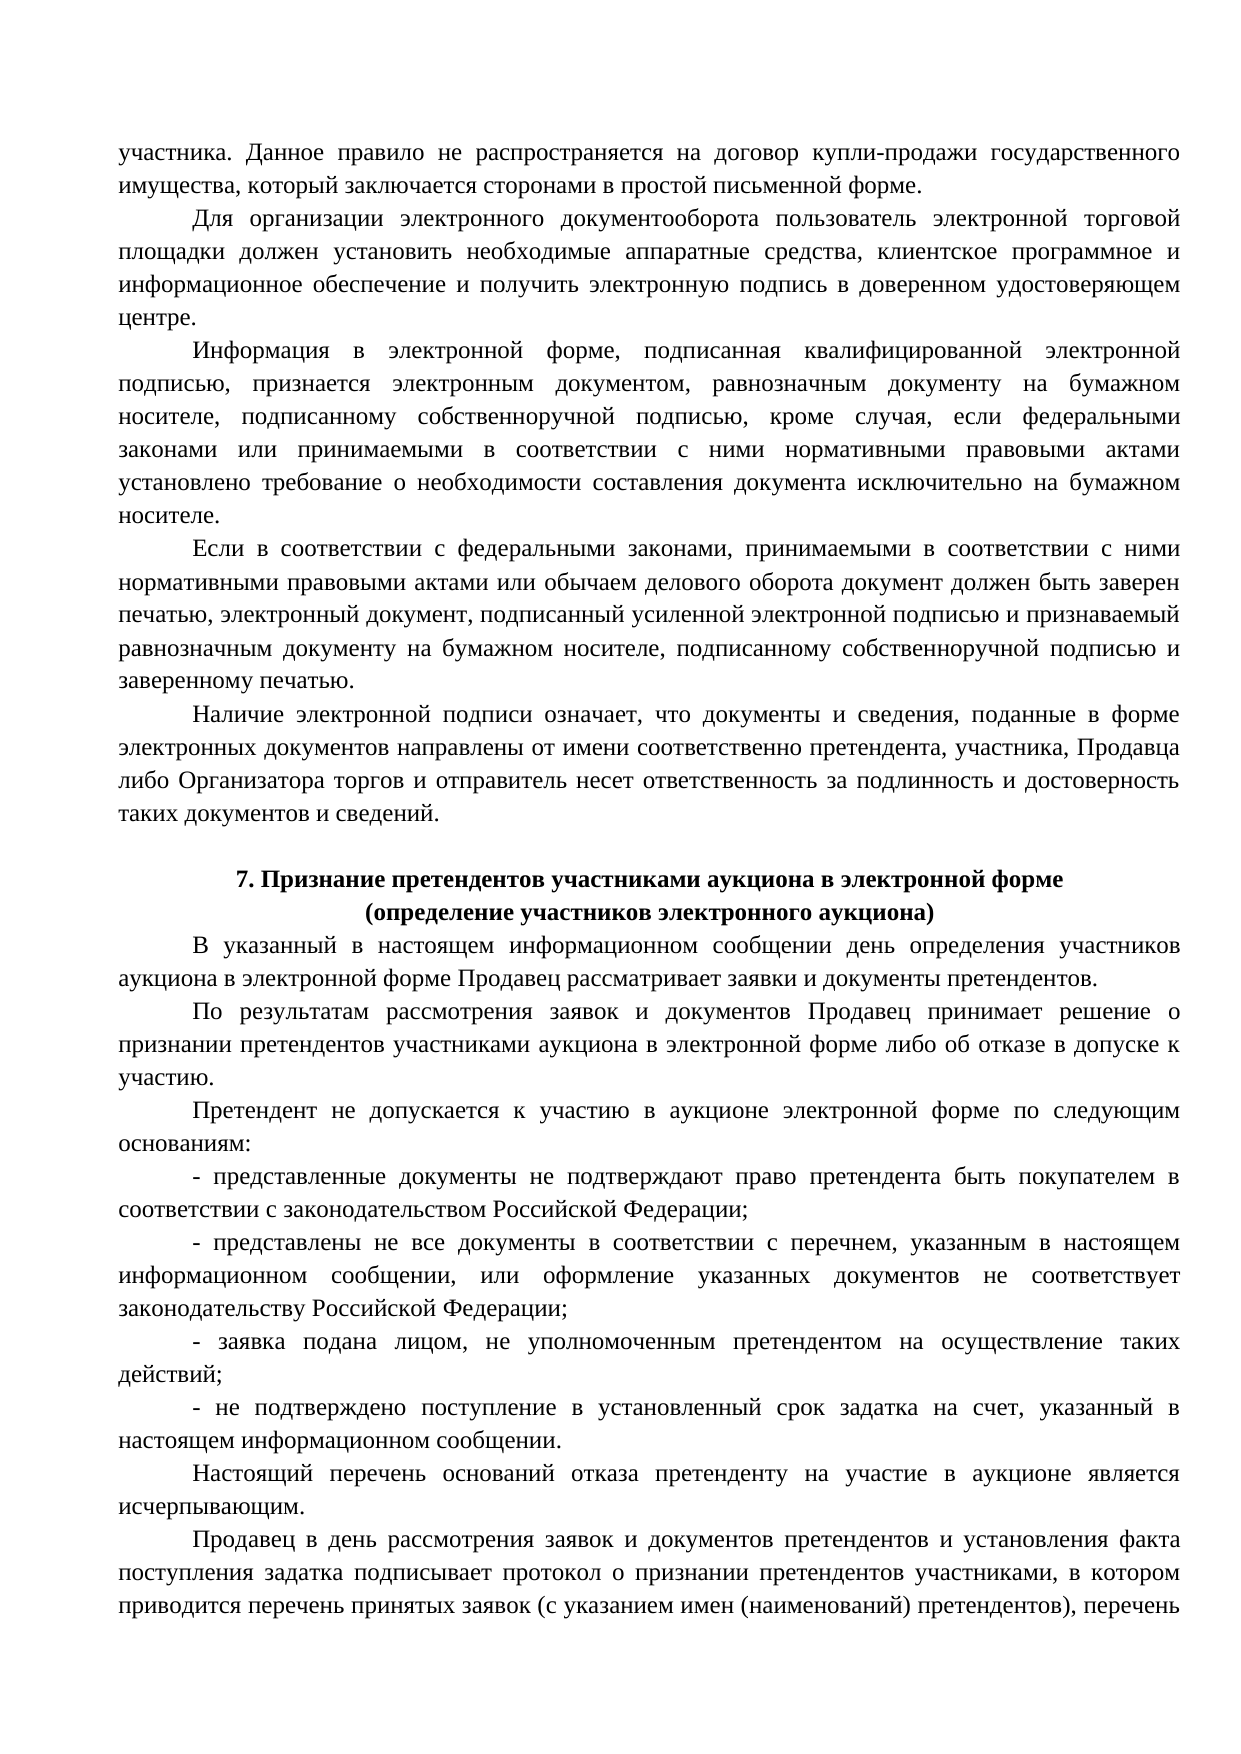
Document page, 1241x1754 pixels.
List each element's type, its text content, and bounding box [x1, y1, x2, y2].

text Если в соответствии с федеральными законами, принимаемыми в соответствии с ними нормативными правовыми актами или обычаем делового оборота документ должен быть заверен печатью, электронный документ, подписанный усиленной электронной подписью и признаваемый равнозначным документу на бумажном носителе, подписанному собственноручной подписью и заверенному печатью. [118, 533, 1181, 694]
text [118, 137, 1181, 199]
text 7. Признание претендентов участниками аукциона в электронной форме [118, 864, 1181, 892]
text В указанный в настоящем информационном сообщении день определения участников аукциона в электронной форме Продавец рассматривает заявки и документы претендентов. [118, 930, 1181, 992]
text Настоящий перечень оснований отказа претенденту на участие в аукционе является исчерпывающим. [118, 1458, 1181, 1520]
text (определение участников электронного аукциона) [118, 897, 1181, 926]
text - не подтверждено поступление в установленный срок задатка на счет, указанный в настоящем информационном сообщении. [118, 1392, 1181, 1454]
text - представленные документы не подтверждают право претендента быть покупателем в соответствии с законодательством Российской Федерации; [118, 1161, 1181, 1223]
text По результатам рассмотрения заявок и документов Продавец принимает решение о признании претендентов участниками аукциона в электронной форме либо об отказе в допуске к участию. [118, 996, 1181, 1091]
text Для организации электронного документооборота пользователь электронной торговой площадки должен установить необходимые аппаратные средства, клиентское программное и информационное обеспечение и получить электронную подпись в доверенном удостоверяющем центре. [118, 203, 1181, 331]
text Претендент не допускается к участию в аукционе электронной форме по следующим основаниям: [118, 1095, 1181, 1157]
text Наличие электронной подписи означает, что документы и сведения, поданные в форме электронных документов направлены от имени соответственно претендента, участника, Продавца либо Организатора торгов и отправитель несет ответственность за подлинность и достоверность таких документов и сведений. [118, 699, 1181, 826]
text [118, 1524, 1181, 1619]
text Информация в электронной форме, подписанная квалифицированной электронной подписью, признается электронным документом, равнозначным документу на бумажном носителе, подписанному собственноручной подписью, кроме случая, если федеральными законами или принимаемыми в соответствии с ними нормативными правовыми актами установлено требование о необходимости составления документа исключительно на бумажном носителе. [118, 335, 1181, 529]
text - представлены не все документы в соответствии с перечнем, указанным в настоящем информационном сообщении, или оформление указанных документов не соответствует законодательству Российской Федерации; [118, 1227, 1181, 1322]
text - заявка подана лицом, не уполномоченным претендентом на осуществление таких действий; [118, 1326, 1181, 1388]
